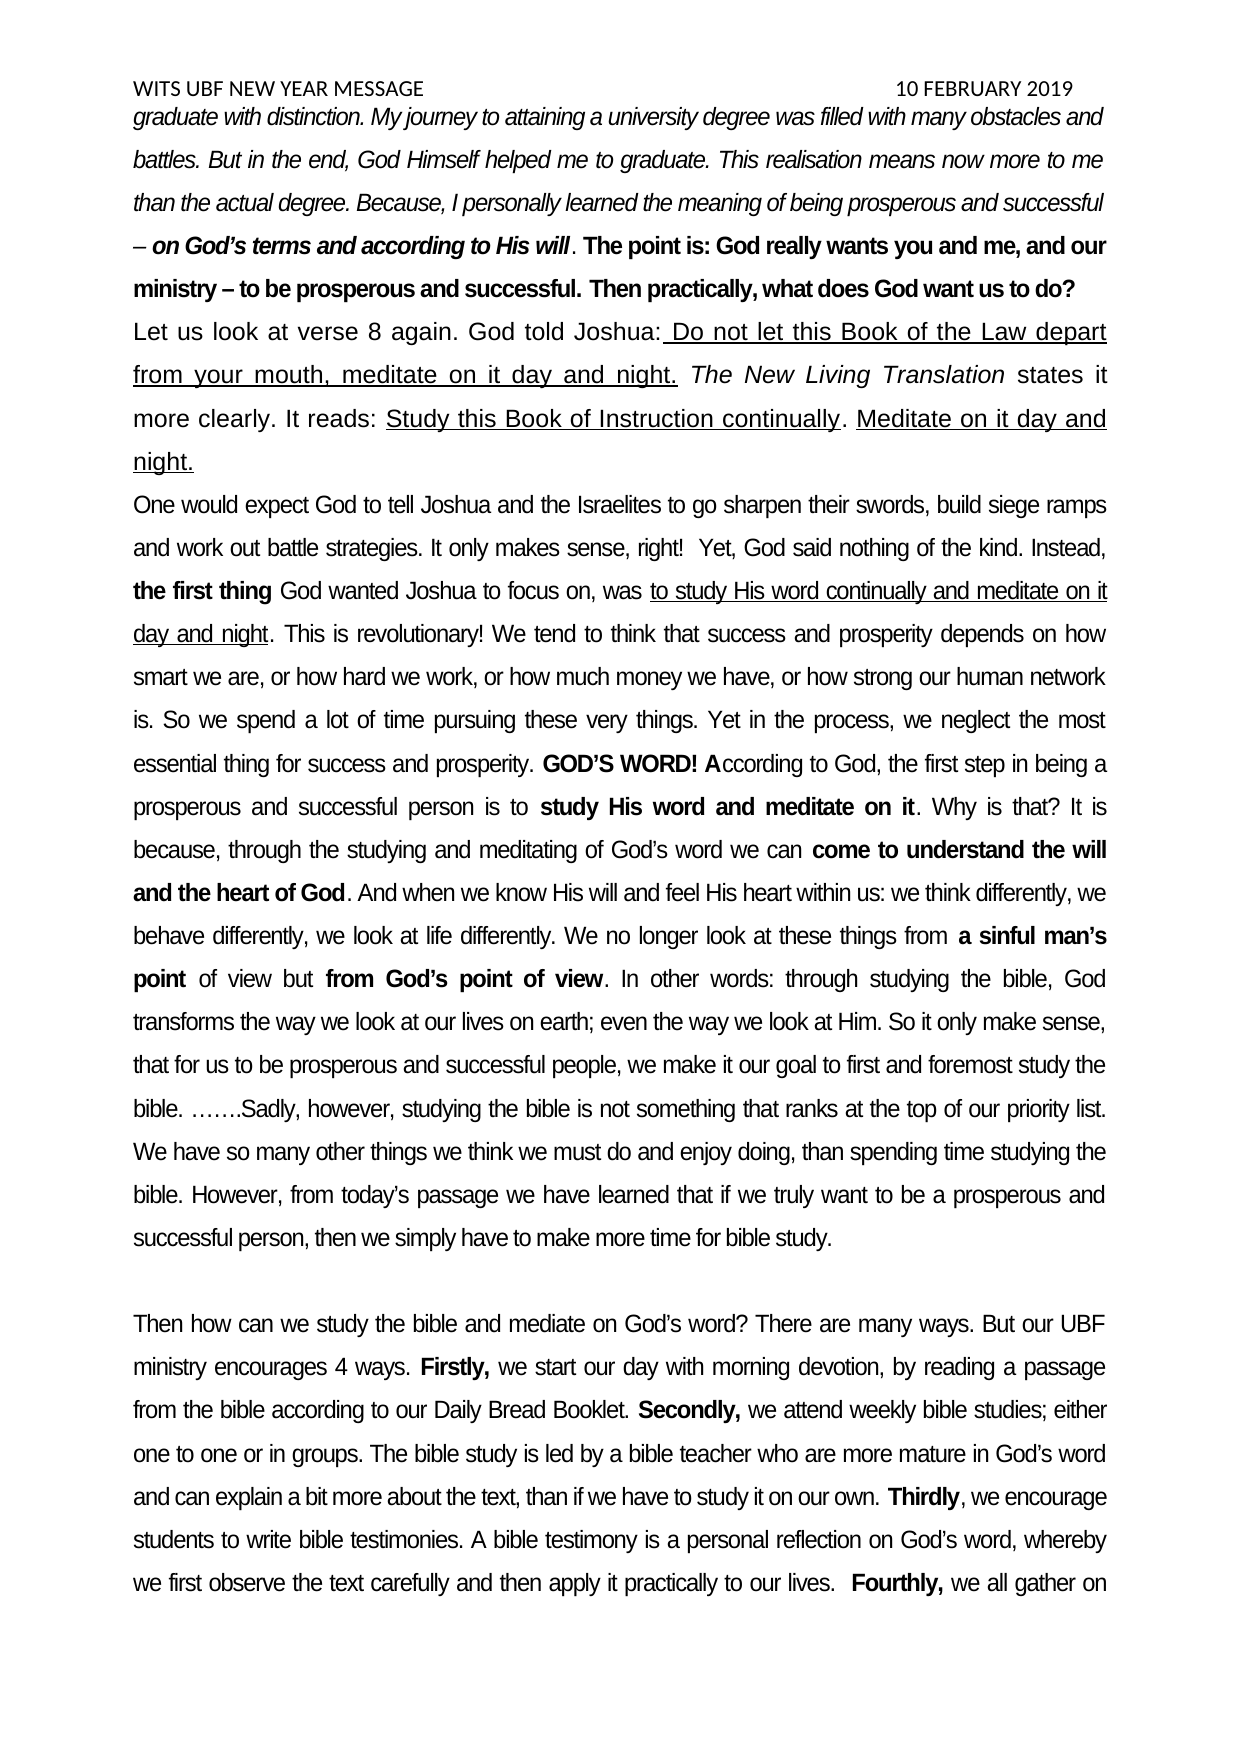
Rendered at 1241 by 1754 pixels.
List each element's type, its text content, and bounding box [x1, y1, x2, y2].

text Let us look at verse 8 again. God told Joshua: Do not let this Book of the Law depart from your mouth, meditate on it day and night. The New Living Translation states it more clearly. It reads: Study this Book of Instruction continually. Meditate on it day and night. [133, 317, 1107, 476]
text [133, 1309, 1107, 1597]
text One would expect God to tell Joshua and the Israelites to go sharpen their swords, build siege ramps and work out battle strategies. It only makes sense, right! Yet, God said nothing of the kind. Instead, the first thing God wanted Joshua to focus on, was to study His word continually and meditate on it day and night. This is revolutionary! We tend to think that success and prosperity depends on how smart we are, or how hard we work, or how much money we have, or how strong our human network is. So we spend a lot of time pursuing these very things. Yet in the process, we neglect the most essential thing for success and prosperity. GOD’S WORD! According to God, the first step in being a prosperous and successful person is to study His word and meditate on it. Why is that? It is because, through the studying and meditating of God’s word we can come to understand the will and the heart of God. And when we know His will and feel His heart within us: we think differently, we behave differently, we look at life differently. We no longer look at these things from a sinful man’s point of view but from God’s point of view. In other words: through studying the bible, God transforms the way we look at our lives on earth; even the way we look at Him. So it only make sense, that for us to be prosperous and successful people, we make it our goal to first and foremost study the bible. …….Sadly, however, studying the bible is not something that ranks at the top of our priority list. We have so many other things we think we must do and enjoy doing, than spending time studying the bible. However, from today’s passage we have learned that if we truly want to be a prosperous and successful person, then we simply have to make more time for bible study. [133, 490, 1107, 1252]
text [133, 102, 1107, 303]
